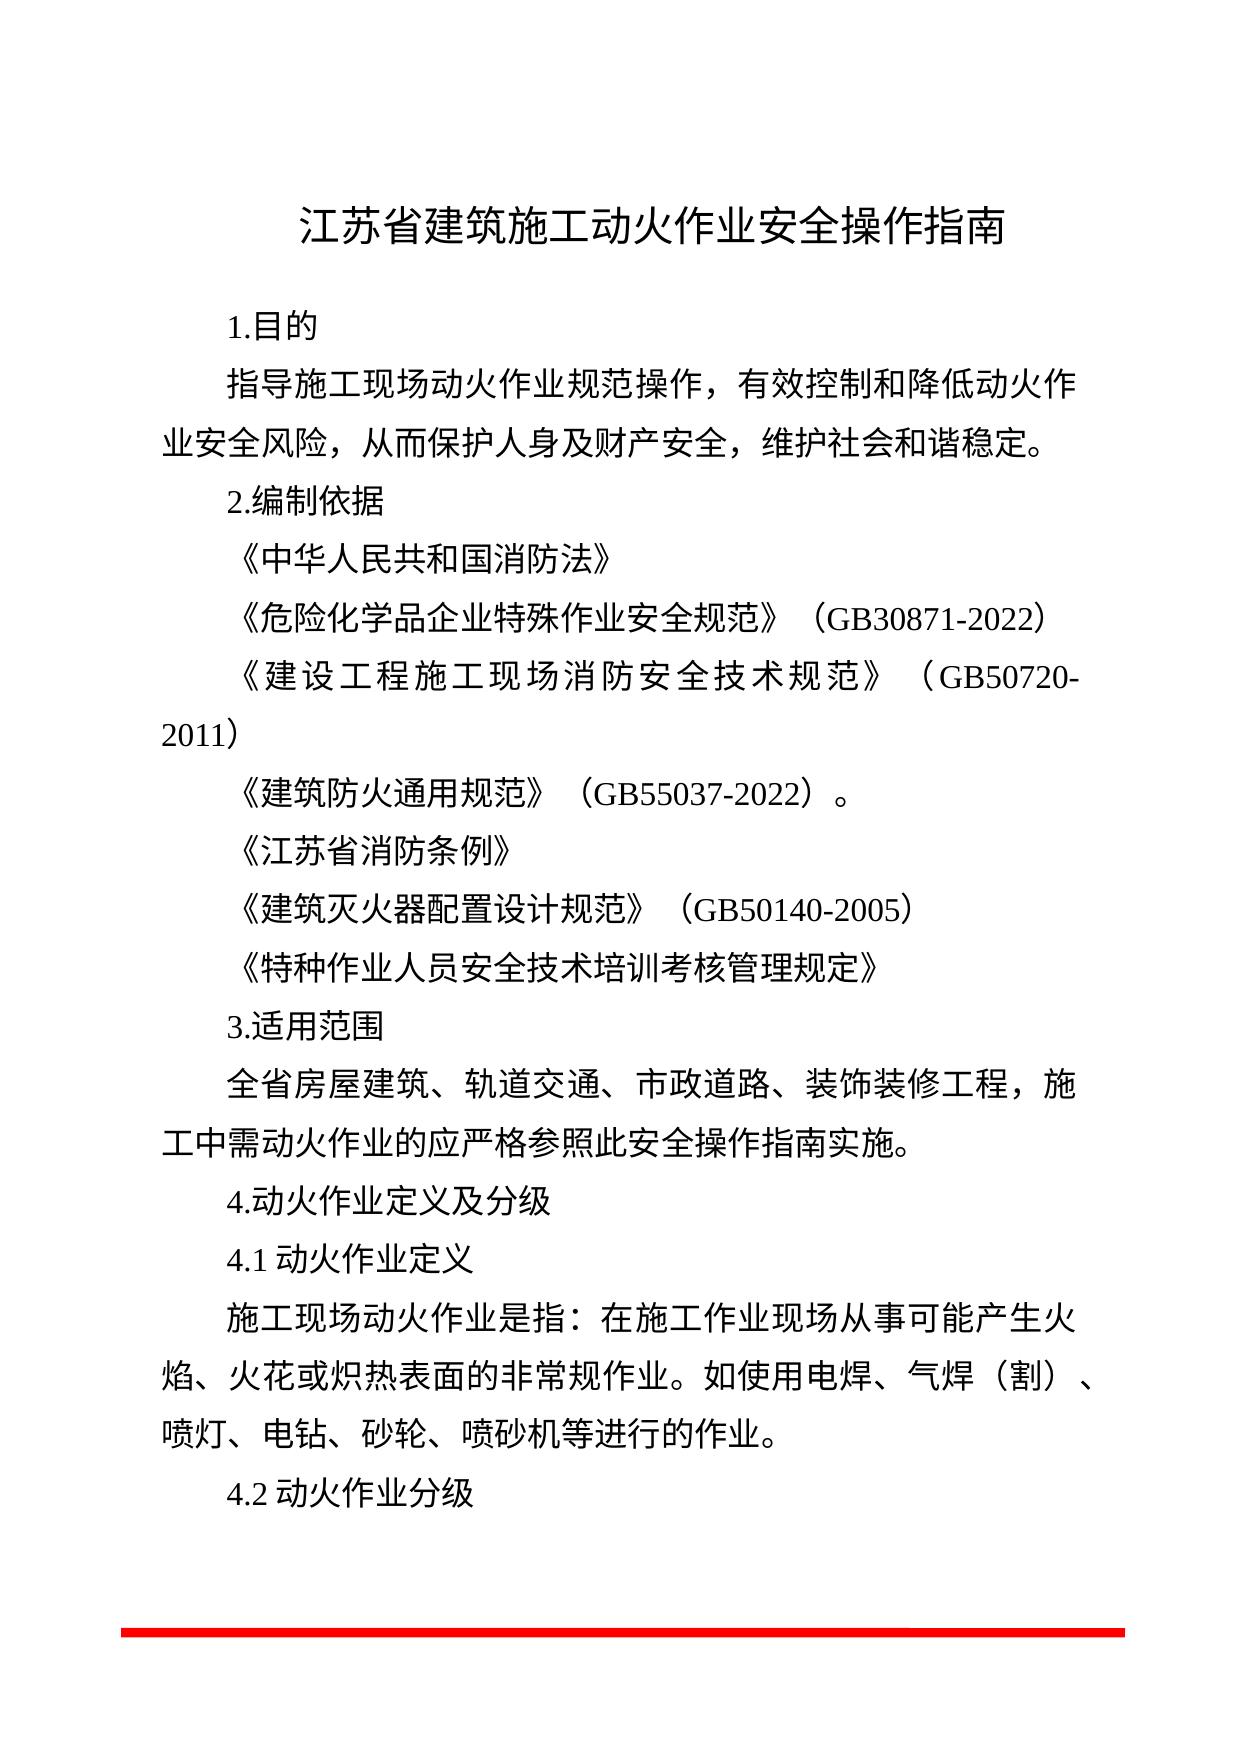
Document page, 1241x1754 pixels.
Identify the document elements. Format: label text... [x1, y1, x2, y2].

text 4.动火作业定义及分级 [161, 1167, 1079, 1225]
text 4.1动火作业定义 [161, 1225, 1079, 1283]
text 2.编制依据 [161, 467, 1079, 525]
text 《中华人民共和国消防法》 [161, 525, 1079, 583]
text 《江苏省消防条例》 [161, 817, 1079, 875]
text 《建筑灭火器配置设计规范》（GB50140-2005） [161, 875, 1079, 933]
text 全省房屋建筑、轨道交通、市政道路、装饰装修工程，施工中需动火作业的应严格参照此安全操作指南实施。 [161, 1050, 1079, 1167]
text 指导施工现场动火作业规范操作，有效控制和降低动火作业安全风险，从而保护人身及财产安全，维护社会和谐稳定。 [161, 350, 1079, 467]
text 4.2动火作业分级 [161, 1458, 1079, 1517]
text 3.适用范围 [161, 992, 1079, 1050]
text 《建设工程施工现场消防安全技术规范》（GB50720-2011） [161, 642, 1079, 758]
text 施工现场动火作业是指：在施工作业现场从事可能产生火焰、火花或炽热表面的非常规作业。如使用电焊、气焊（割）、喷灯、电钻、砂轮、喷砂机等进行的作业。 [161, 1283, 1079, 1458]
text 1.目的 [161, 292, 1079, 350]
text 《特种作业人员安全技术培训考核管理规定》 [161, 933, 1079, 992]
text 《建筑防火通用规范》（GB55037-2022）。 [161, 758, 1079, 817]
text 《危险化学品企业特殊作业安全规范》（GB30871-2022） [161, 583, 1079, 642]
text 江苏省建筑施工动火作业安全操作指南 [161, 192, 1079, 253]
